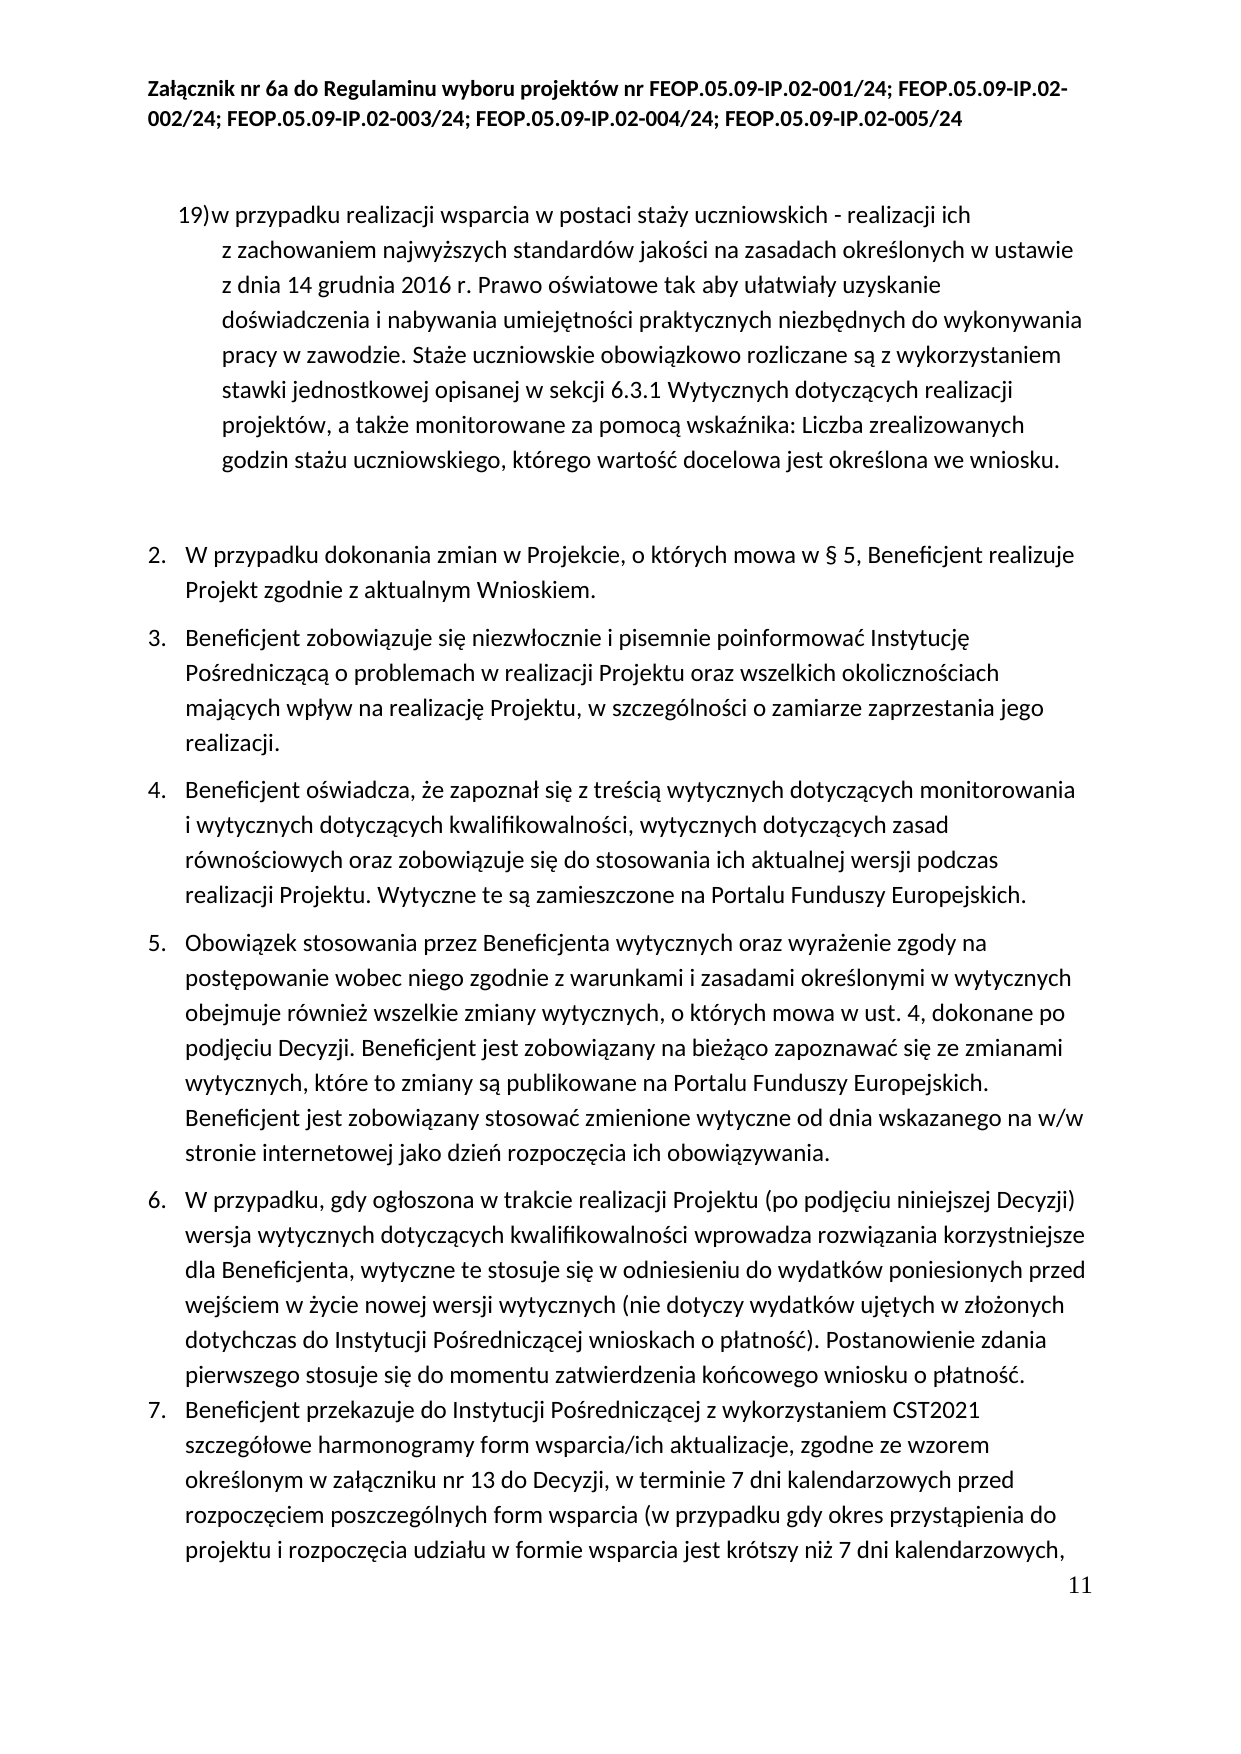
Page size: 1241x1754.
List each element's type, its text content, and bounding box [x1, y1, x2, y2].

list W przypadku, gdy ogłoszona w trakcie realizacji Projektu (po podjęciu niniejszej Decyzji) wersja wytycznych dotyczących kwalifikowalności wprowadza rozwiązania korzystniejsze dla Beneficjenta, wytyczne te stosuje się w odniesieniu do wydatków poniesionych przed wejściem w życie nowej wersji wytycznych (nie dotyczy wydatków ujętych w złożonych dotychczas do Instytucji Pośredniczącej wnioskach o płatność). Postanowienie zdania pierwszego stosuje się do momentu zatwierdzenia końcowego wniosku o płatność. [148, 1184, 1092, 1390]
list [148, 1394, 1092, 1565]
list Beneficjent oświadcza, że zapoznał się z treścią wytycznych dotyczących monitorowania i wytycznych dotyczących kwalifikowalności, wytycznych dotyczących zasad równościowych oraz zobowiązuje się do stosowania ich aktualnej wersji podczas realizacji Projektu. Wytyczne te są zamieszczone na Portalu Funduszy Europejskich. [148, 774, 1092, 910]
list w przypadku realizacji wsparcia w postaci staży uczniowskich - realizacji ich z zachowaniem najwyższych standardów jakości na zasadach określonych w ustawie z dnia 14 grudnia 2016 r. Prawo oświatowe tak aby ułatwiały uzyskanie doświadczenia i nabywania umiejętności praktycznych niezbędnych do wykonywania pracy w zawodzie. Staże uczniowskie obowiązkowo rozliczane są z wykorzystaniem stawki jednostkowej opisanej w sekcji 6.3.1 Wytycznych dotyczących realizacji projektów, a także monitorowane za pomocą wskaźnika: Liczba zrealizowanych godzin stażu uczniowskiego, którego wartość docelowa jest określona we wniosku. [177, 199, 1092, 475]
list Obowiązek stosowania przez Beneficjenta wytycznych oraz wyrażenie zgody na postępowanie wobec niego zgodnie z warunkami i zasadami określonymi w wytycznych obejmuje również wszelkie zmiany wytycznych, o których mowa w ust. 4, dokonane po podjęciu Decyzji. Beneficjent jest zobowiązany na bieżąco zapoznawać się ze zmianami wytycznych, które to zmiany są publikowane na Portalu Funduszy Europejskich. Beneficjent jest zobowiązany stosować zmienione wytyczne od dnia wskazanego na w/w stronie internetowej jako dzień rozpoczęcia ich obowiązywania. [148, 927, 1092, 1167]
list Beneficjent zobowiązuje się niezwłocznie i pisemnie poinformować Instytucję Pośredniczącą o problemach w realizacji Projektu oraz wszelkich okolicznościach mających wpływ na realizację Projektu, w szczególności o zamiarze zaprzestania jego realizacji. [148, 622, 1092, 757]
list W przypadku dokonania zmian w Projekcie, o których mowa w § 5, Beneficjent realizuje Projekt zgodnie z aktualnym Wnioskiem. [148, 539, 1092, 605]
